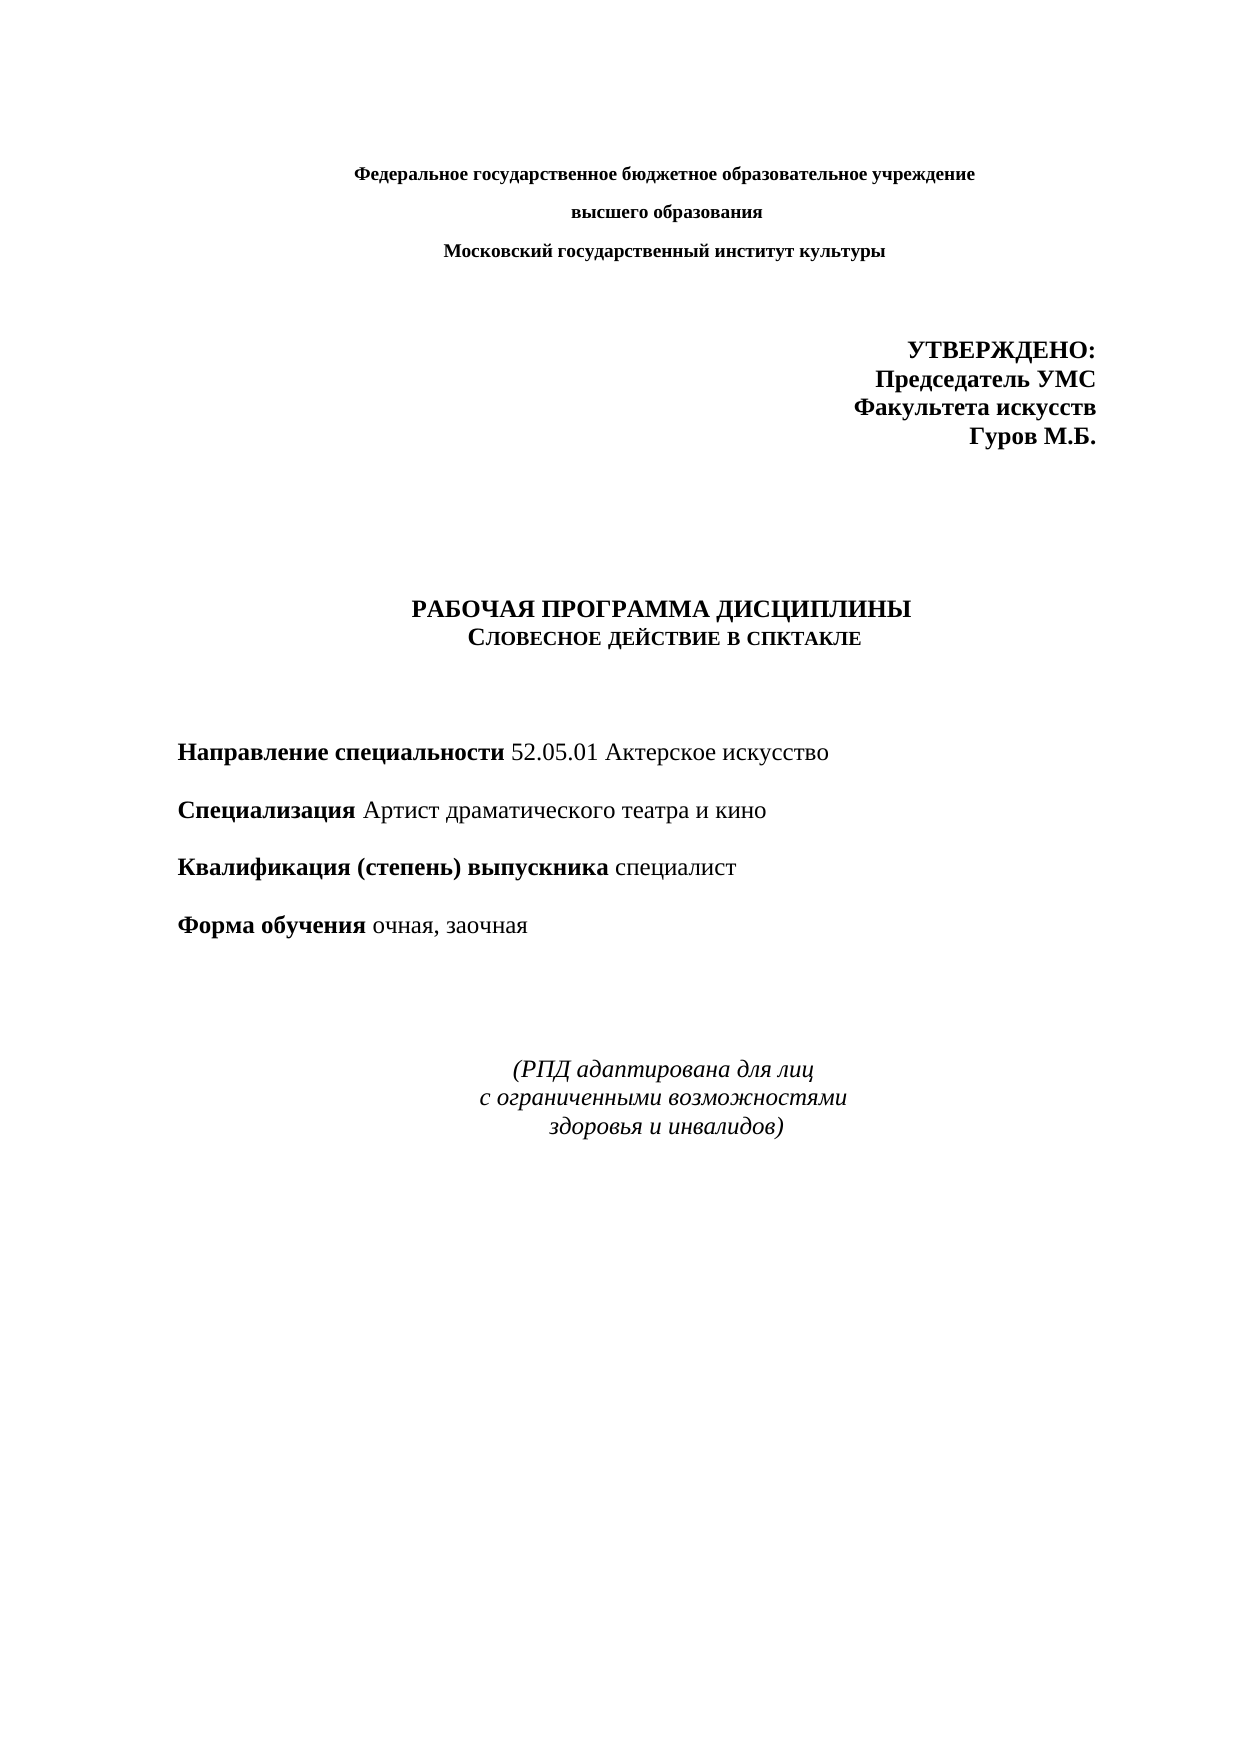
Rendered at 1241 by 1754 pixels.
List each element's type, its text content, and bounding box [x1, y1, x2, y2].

text высшего образования [177, 201, 1152, 239]
text Квалификация (степень) выпускника специалист [177, 852, 1152, 881]
text Московский государственный институт культуры [177, 239, 1152, 277]
table_header УТВЕРЖДЕНО: Председатель УМС Факультета искусств Гуров М.Б. [665, 335, 1107, 450]
text Специализация Артист драматического театра и кино [177, 795, 1152, 824]
text (РПД адаптирована для лиц [177, 1054, 1152, 1082]
text Форма обучения очная, заочная [177, 910, 1152, 939]
text Направление специальности 52.05.01 Актерское искусство [177, 737, 1152, 766]
text РАБОЧАЯ ПРОГРАММА ДИСЦИПЛИНЫ Словесное действие в спктакле [177, 594, 1152, 651]
text здоровья и инвалидов) [177, 1111, 1152, 1140]
text Федеральное государственное бюджетное образовательное учреждение [177, 162, 1152, 201]
text с ограниченными возможностями [177, 1082, 1152, 1111]
